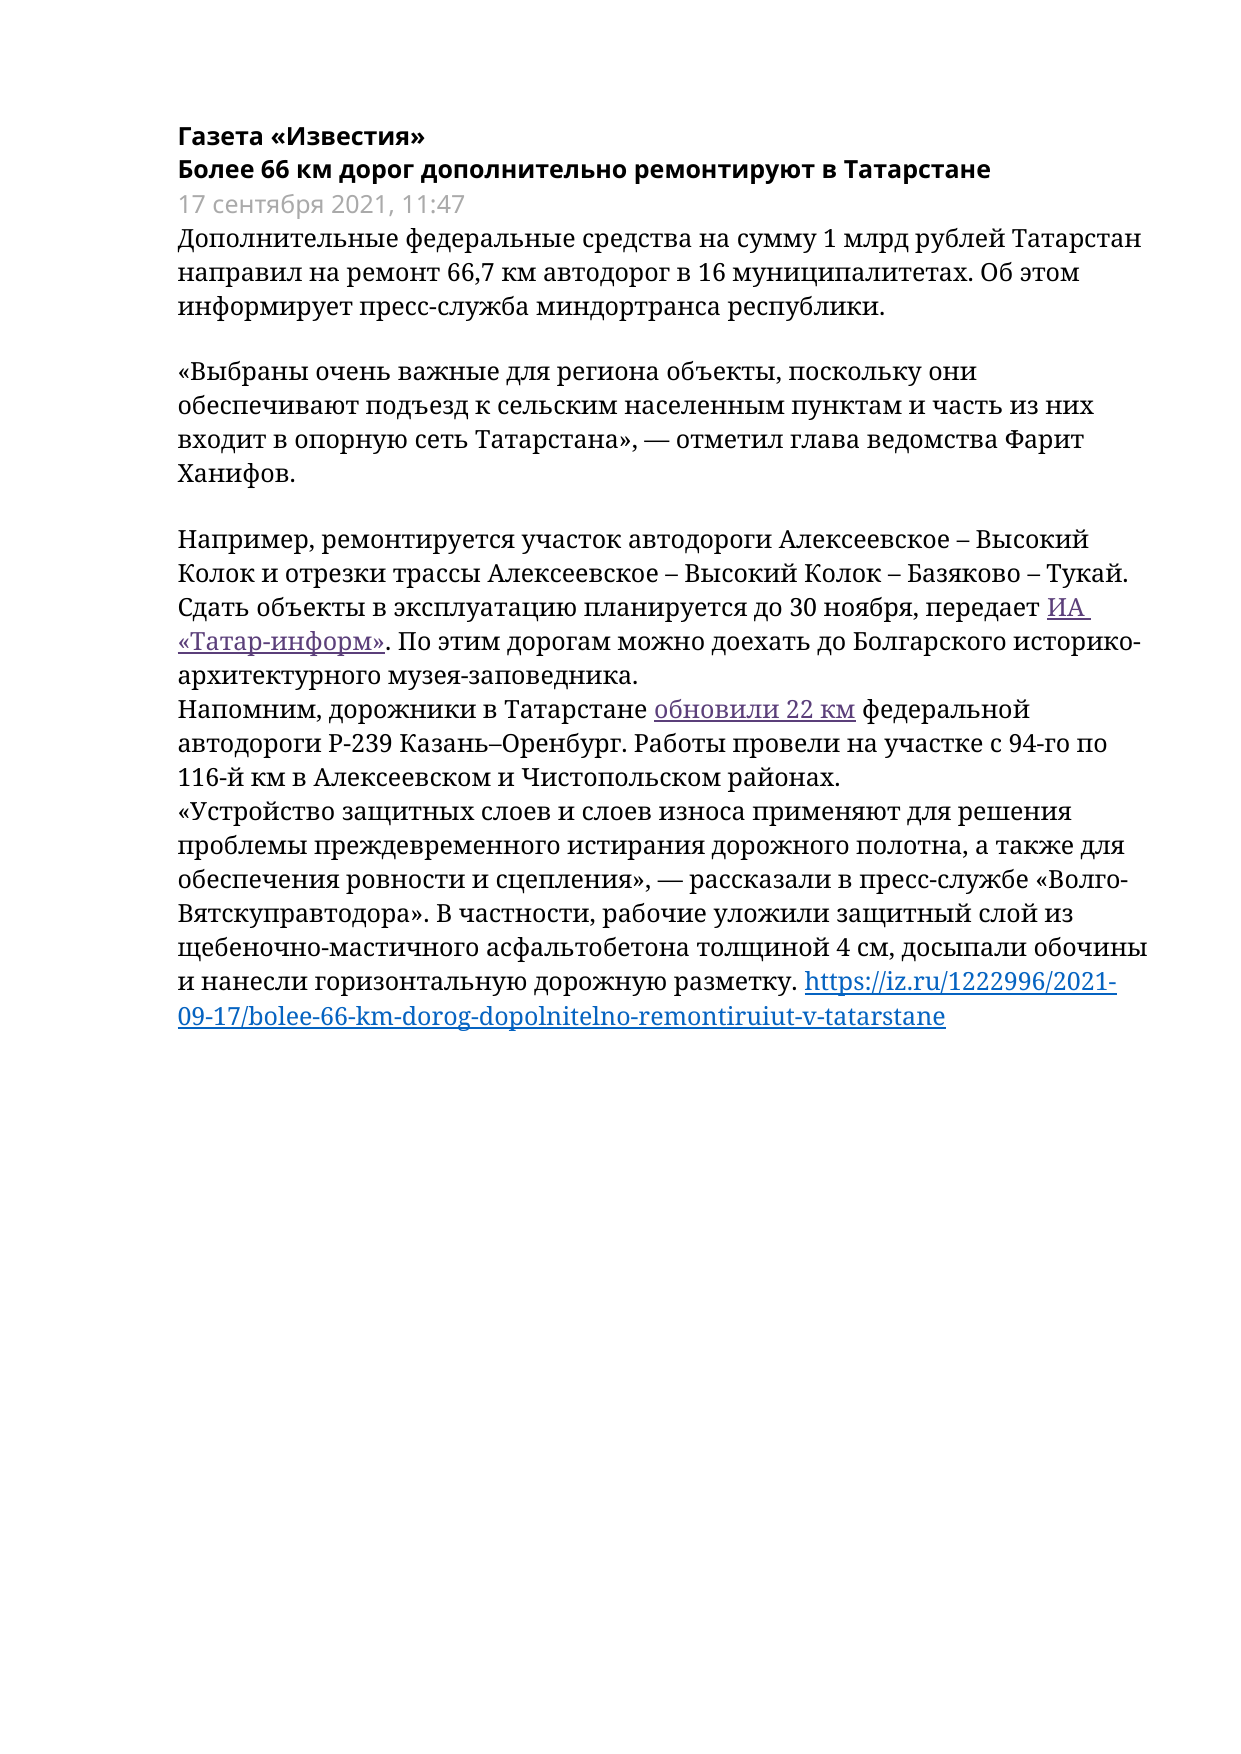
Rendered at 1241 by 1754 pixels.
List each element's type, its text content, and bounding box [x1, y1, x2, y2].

text «Выбраны очень важные для региона объекты, поскольку они обеспечивают подъезд к сельским населенным пунктам и часть из них входит в опорную сеть Татарстана», — отметил глава ведомства Фарит Ханифов. [177, 354, 1152, 490]
text Например, ремонтируется участок автодороги Алексеевское – Высокий Колок и отрезки трассы Алексеевское – Высокий Колок – Базяково – Тукай. Сдать объекты в эксплуатацию планируется до 30 ноября, передает ИА «Татар-информ». По этим дорогам можно доехать до Болгарского историко-архитектурного музея-заповедника. [177, 521, 1152, 692]
subtitle Более 66 км дорог дополнительно ремонтируют в Татарстане [177, 152, 1152, 186]
text «Устройство защитных слоев и слоев износа применяют для решения проблемы преждевременного истирания дорожного полотна, а также для обеспечения ровности и сцепления», — рассказали в пресс-службе «Волго-Вятскуправтодора». В частности, рабочие уложили защитный слой из щебеночно-мастичного асфальтобетона толщиной 4 см, досыпали обочины и нанесли горизонтальную дорожную разметку. https://iz.ru/1222996/2021-09-17/bolee-66-km-dorog-dopolnitelno-remontiruiut-v-tatarstane [177, 794, 1152, 1032]
text Напомним, дорожники в Татарстане обновили 22 км федеральной автодороги Р-239 Казань–Оренбург. Работы провели на участке с 94-го по 116-й км в Алексеевском и Чистопольском районах. [177, 692, 1152, 794]
text 17 сентября 2021, 11:47 [177, 186, 1152, 220]
subtitle Газета «Известия» [177, 118, 1152, 152]
text Дополнительные федеральные средства на сумму 1 млрд рублей Татарстан направил на ремонт 66,7 км автодорог в 16 муниципалитетах. Об этом информирует пресс-служба миндортранса республики. [177, 220, 1152, 322]
